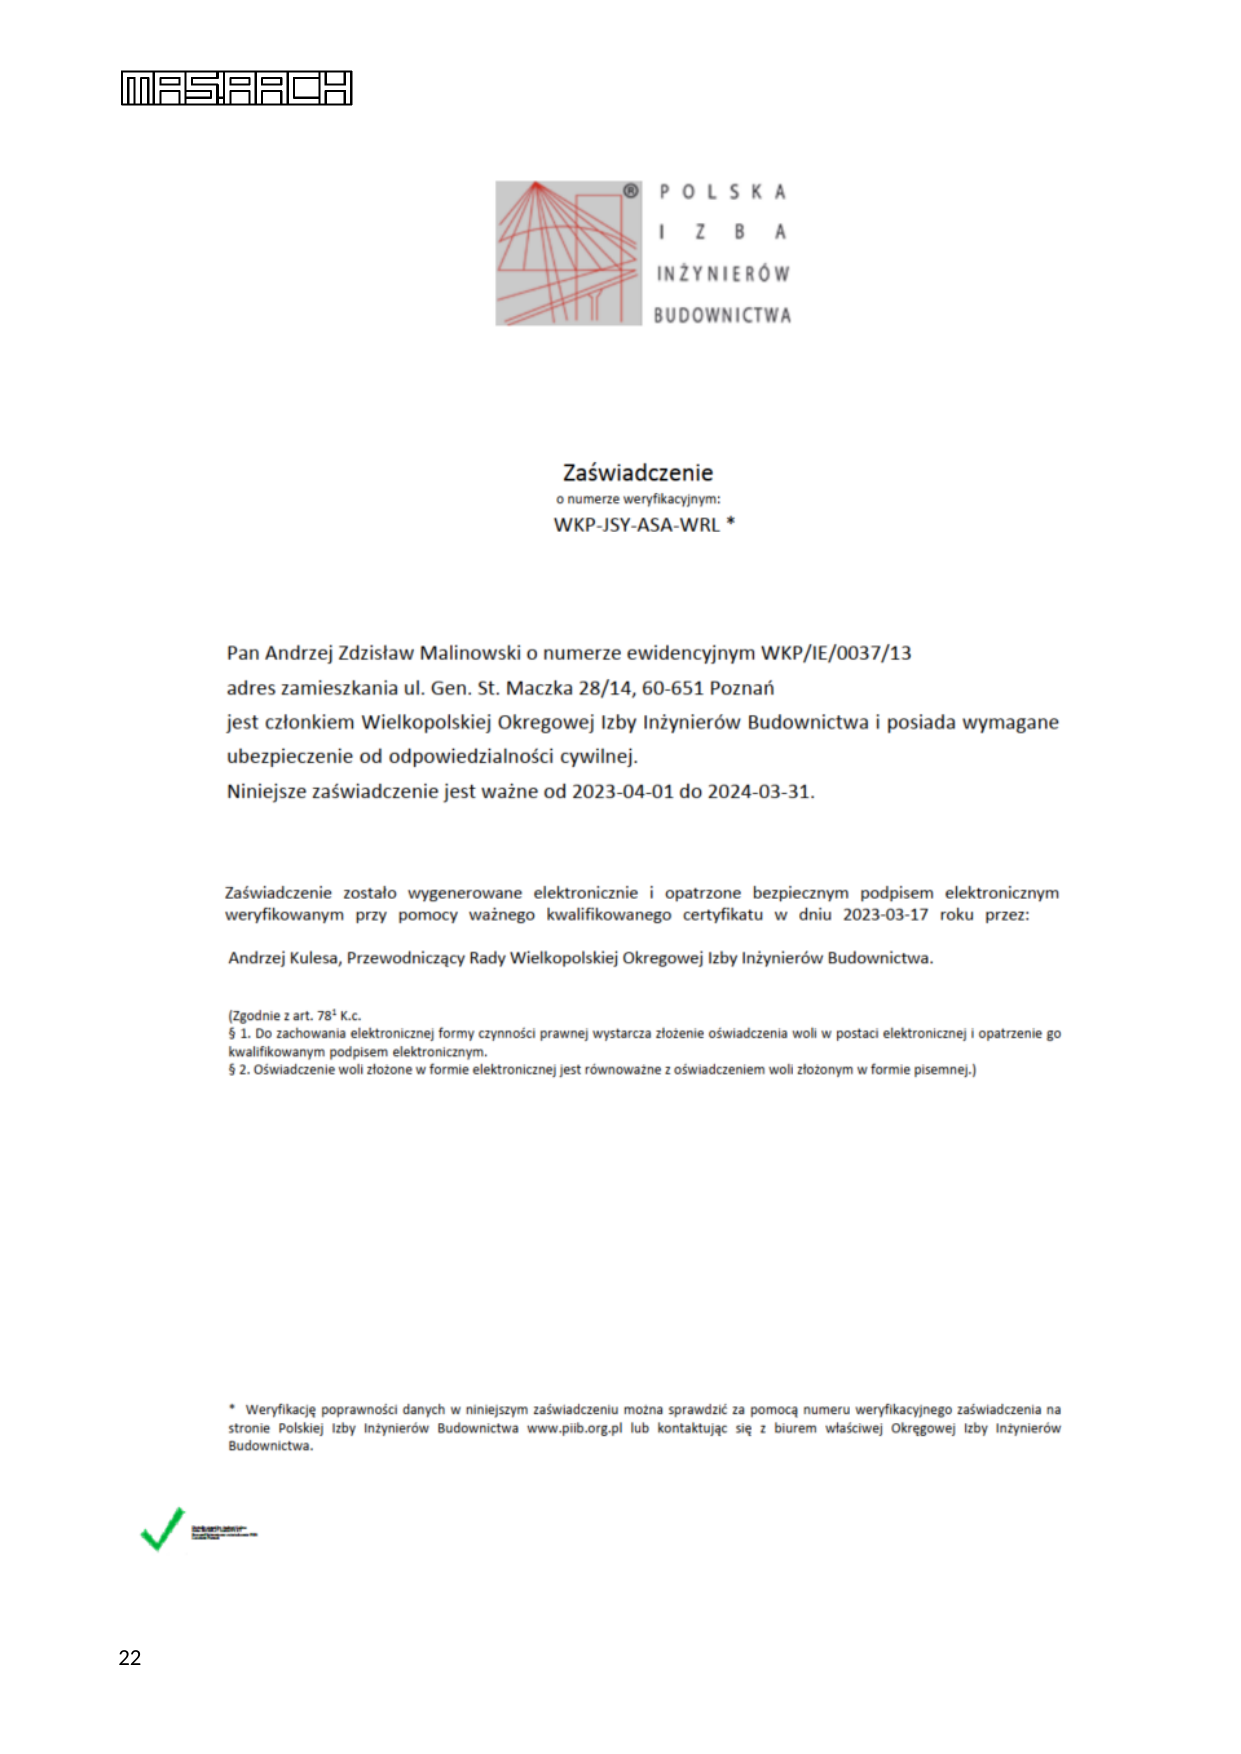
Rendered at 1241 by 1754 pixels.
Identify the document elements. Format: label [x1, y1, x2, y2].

picture [136, 147, 1097, 1559]
